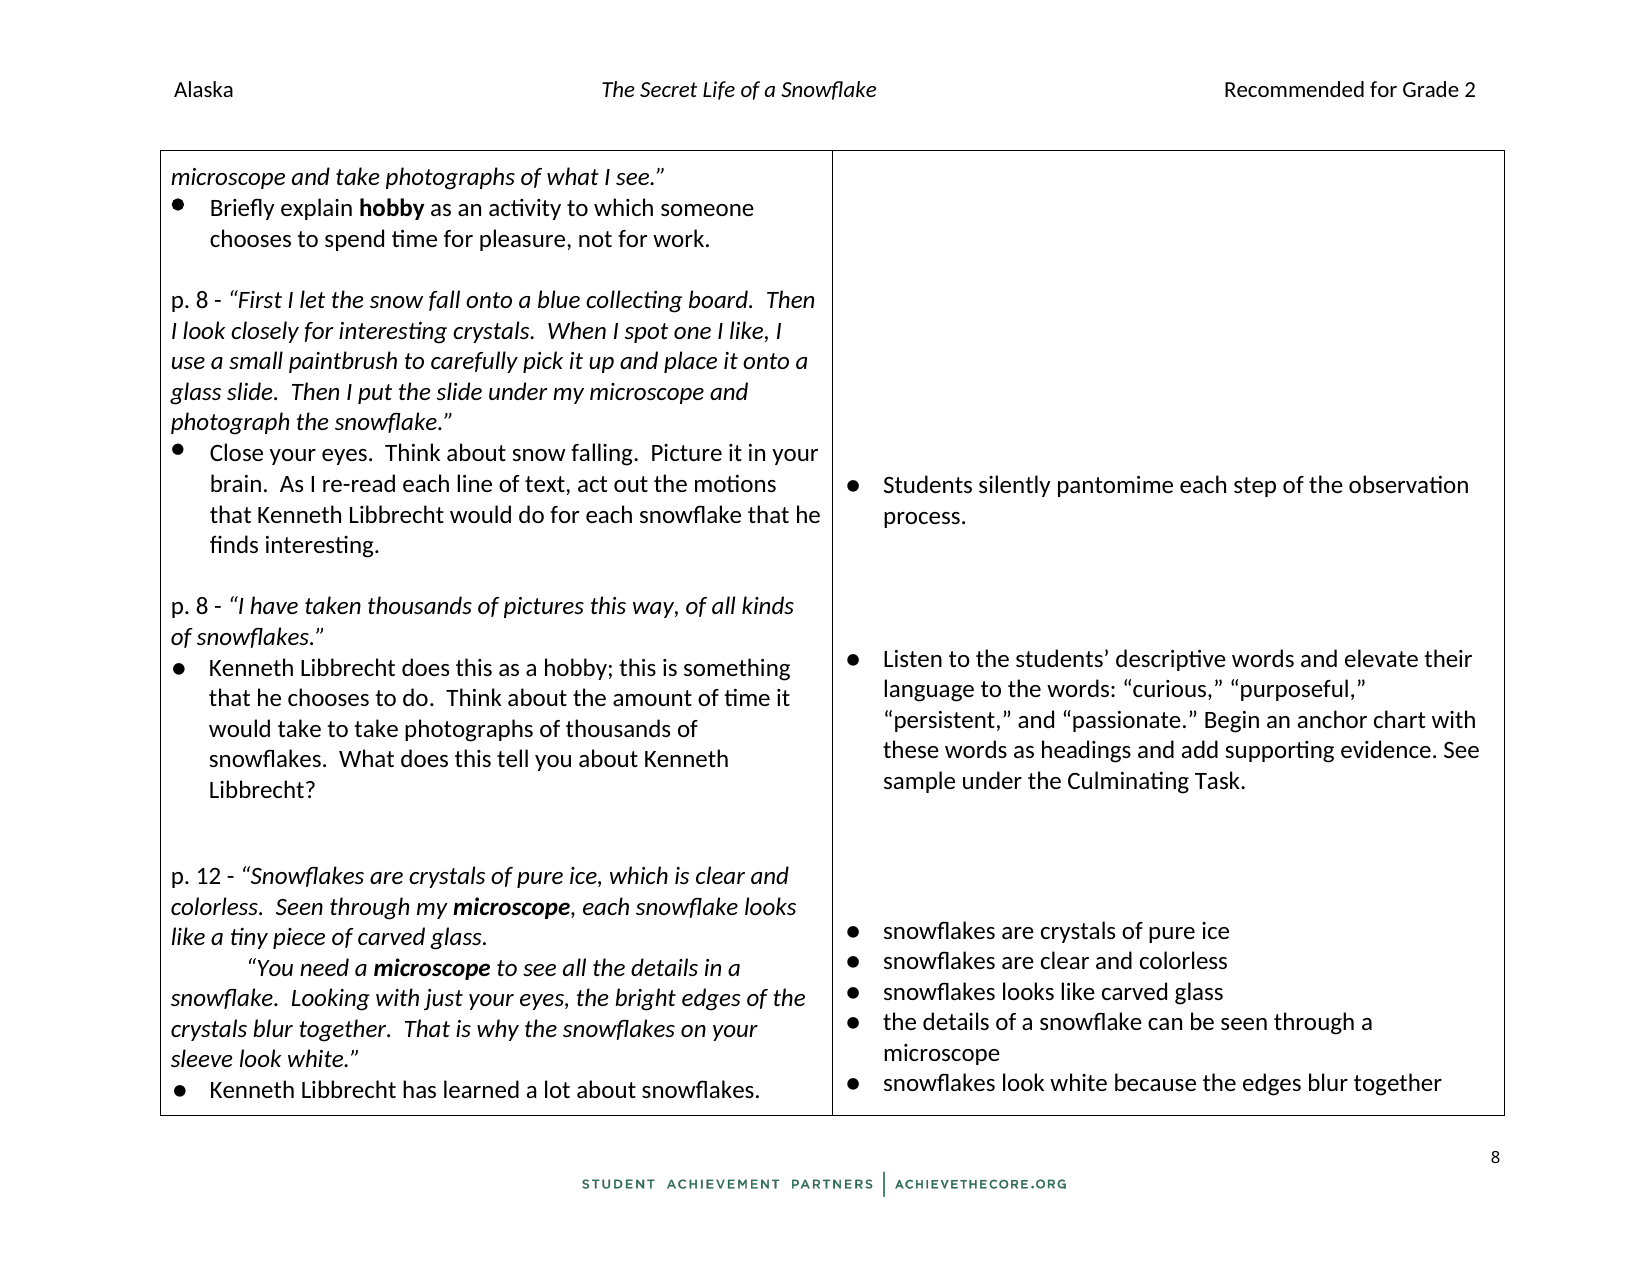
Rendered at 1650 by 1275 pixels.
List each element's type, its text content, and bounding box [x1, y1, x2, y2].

picture [571, 1168, 1079, 1200]
